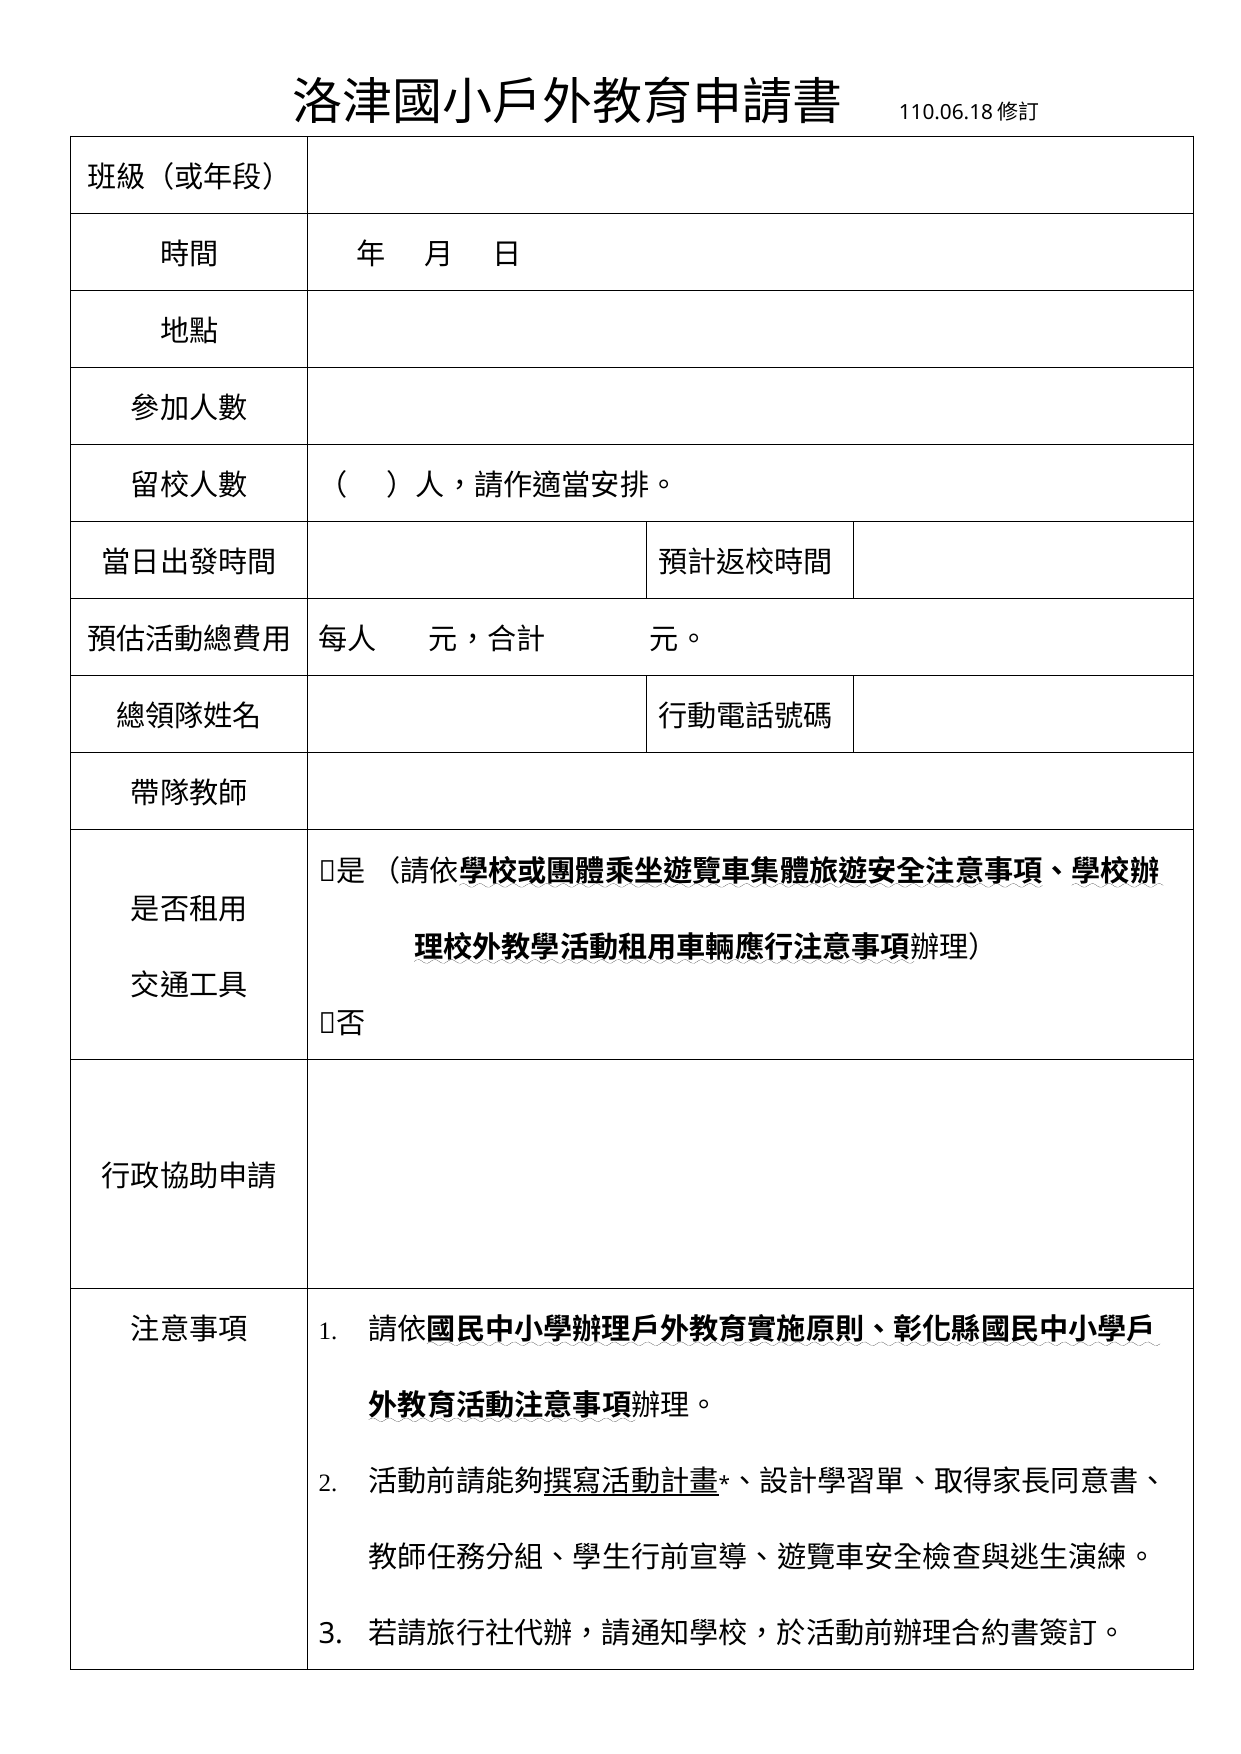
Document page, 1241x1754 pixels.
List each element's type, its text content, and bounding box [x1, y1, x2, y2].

table_cell [308, 291, 1193, 367]
table_cell （ ）人，請作適當安排。 [308, 445, 1193, 521]
table_cell [854, 522, 1193, 598]
table_cell 總領隊姓名 [71, 676, 307, 752]
table_cell 是否租用 交通工具 [71, 830, 307, 1058]
table_header 班級（或年段） [71, 137, 307, 213]
table_cell 年 月 日 [308, 214, 1193, 290]
table_cell 注意事項 [71, 1289, 307, 1669]
table_cell 帶隊教師 [71, 753, 307, 829]
table_header [308, 137, 1193, 213]
table_cell 留校人數 [71, 445, 307, 521]
table_cell 地點 [71, 291, 307, 367]
table_cell 預估活動總費用 [71, 599, 307, 675]
table_cell 預計返校時間 [647, 522, 853, 598]
table_cell 行政協助申請 [71, 1060, 307, 1288]
table_cell [308, 676, 646, 752]
table_cell 是 （請依學校或團體乘坐遊覽車集體旅遊安全注意事項、學校辦理校外教學活動租用車輛應行注意事項辦理） 否 [308, 830, 1193, 1058]
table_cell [308, 1289, 1193, 1669]
table_cell [308, 753, 1193, 829]
table_cell 參加人數 [71, 368, 307, 444]
table_cell [308, 1060, 1193, 1288]
table_cell [308, 522, 646, 598]
table_cell 時間 [71, 214, 307, 290]
table_cell [308, 368, 1193, 444]
text 洛津國小戶外教育申請書 110.06.18修訂 [118, 59, 1122, 136]
table_cell 行動電話號碼 [647, 676, 853, 752]
table_cell 當日出發時間 [71, 522, 307, 598]
table_cell [854, 676, 1193, 752]
table_cell 每人 元，合計 元。 [308, 599, 1193, 675]
